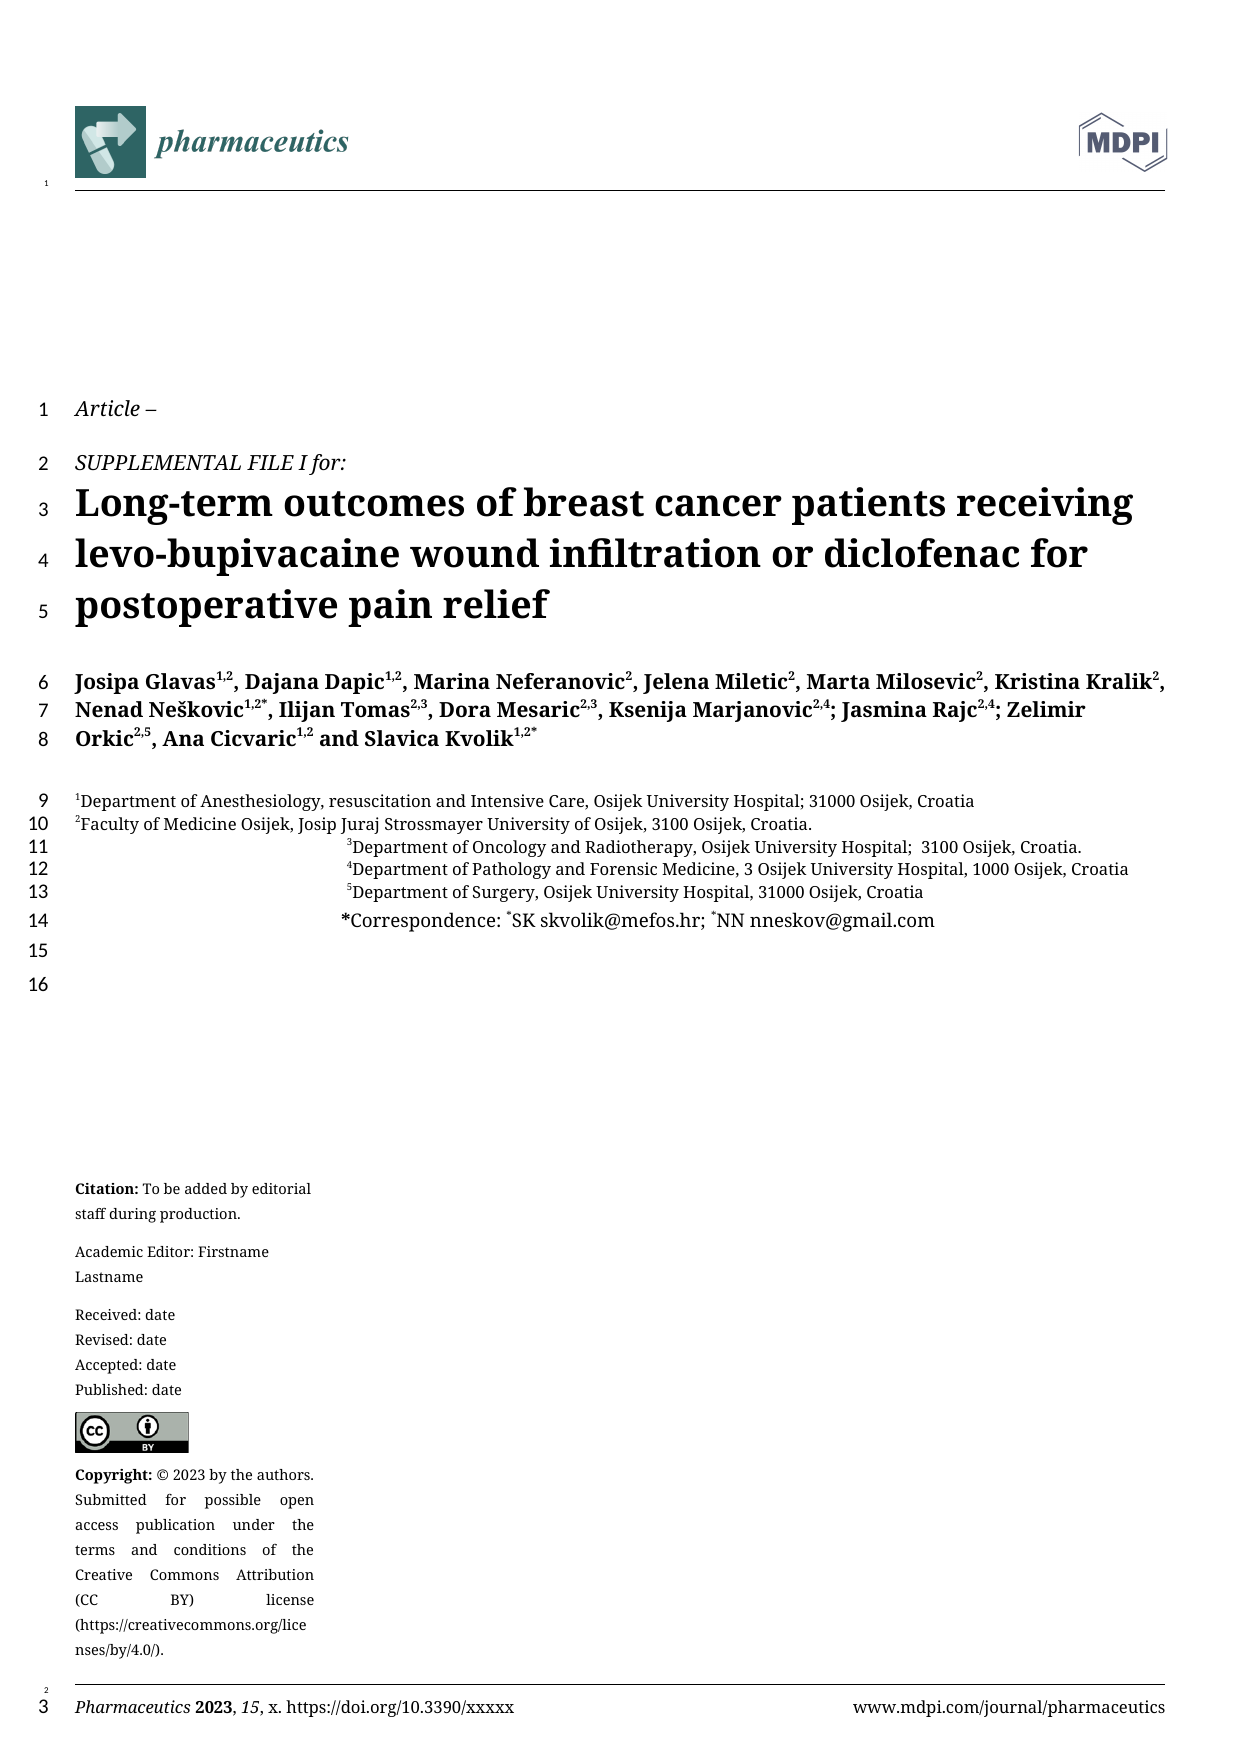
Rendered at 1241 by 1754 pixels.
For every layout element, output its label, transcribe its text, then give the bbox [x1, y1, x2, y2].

picture [75, 1412, 189, 1453]
text 3Department of Oncology and Radiotherapy, Osijek University Hospital; 3100 Osijek, Croatia. [347, 835, 1165, 858]
text SUPPLEMENTAL FILE I for: [75, 448, 1165, 476]
text Josipa Glavas1,2, Dajana Dapic1,2, Marina Neferanovic2, Jelena Miletic2, Marta Milosevic2, Kristina Kralik2, Nenad Neškovic1,2*, Ilijan Tomas2,3, Dora Mesaric2,3, Ksenija Marjanovic2,4; Jasmina Rajc2,4; Zelimir Orkic2,5, Ana Cicvaric1,2 and Slavica Kvolik1,2* [75, 667, 1165, 752]
text 5Department of Surgery, Osijek University Hospital, 31000 Osijek, Croatia [347, 881, 1165, 903]
picture [75, 106, 349, 178]
text Long-term outcomes of breast cancer patients receiving levo-bupivacaine wound infiltration or diclofenac for postoperative pain relief [75, 476, 1165, 629]
table_header Citation: To be added by editorial staff during production. Academic Editor: Firstname Lastname Received: date Revised: date Accepted: date Published: date Copyright: © 2023 by the authors. Submitted for possible open access publication under the terms and conditions of the Creative Commons Attribution (CC BY) license (https://creativecommons.org/licenses/by/4.0/). [75, 1175, 326, 1659]
text Article – [75, 394, 1165, 423]
text 2Faculty of Medicine Osijek, Josip Juraj Strossmayer University of Osijek, 3100 Osijek, Croatia. [75, 812, 1165, 835]
text 4Department of Pathology and Forensic Medicine, 3 Osijek University Hospital, 1000 Osijek, Croatia [347, 858, 1165, 881]
text 1Department of Anesthesiology, resuscitation and Intensive Care, Osijek University Hospital; 31000 Osijek, Croatia [75, 790, 1165, 812]
text *Correspondence: *SK skvolik@mefos.hr; *NN nneskov@gmail.com [75, 903, 1165, 937]
